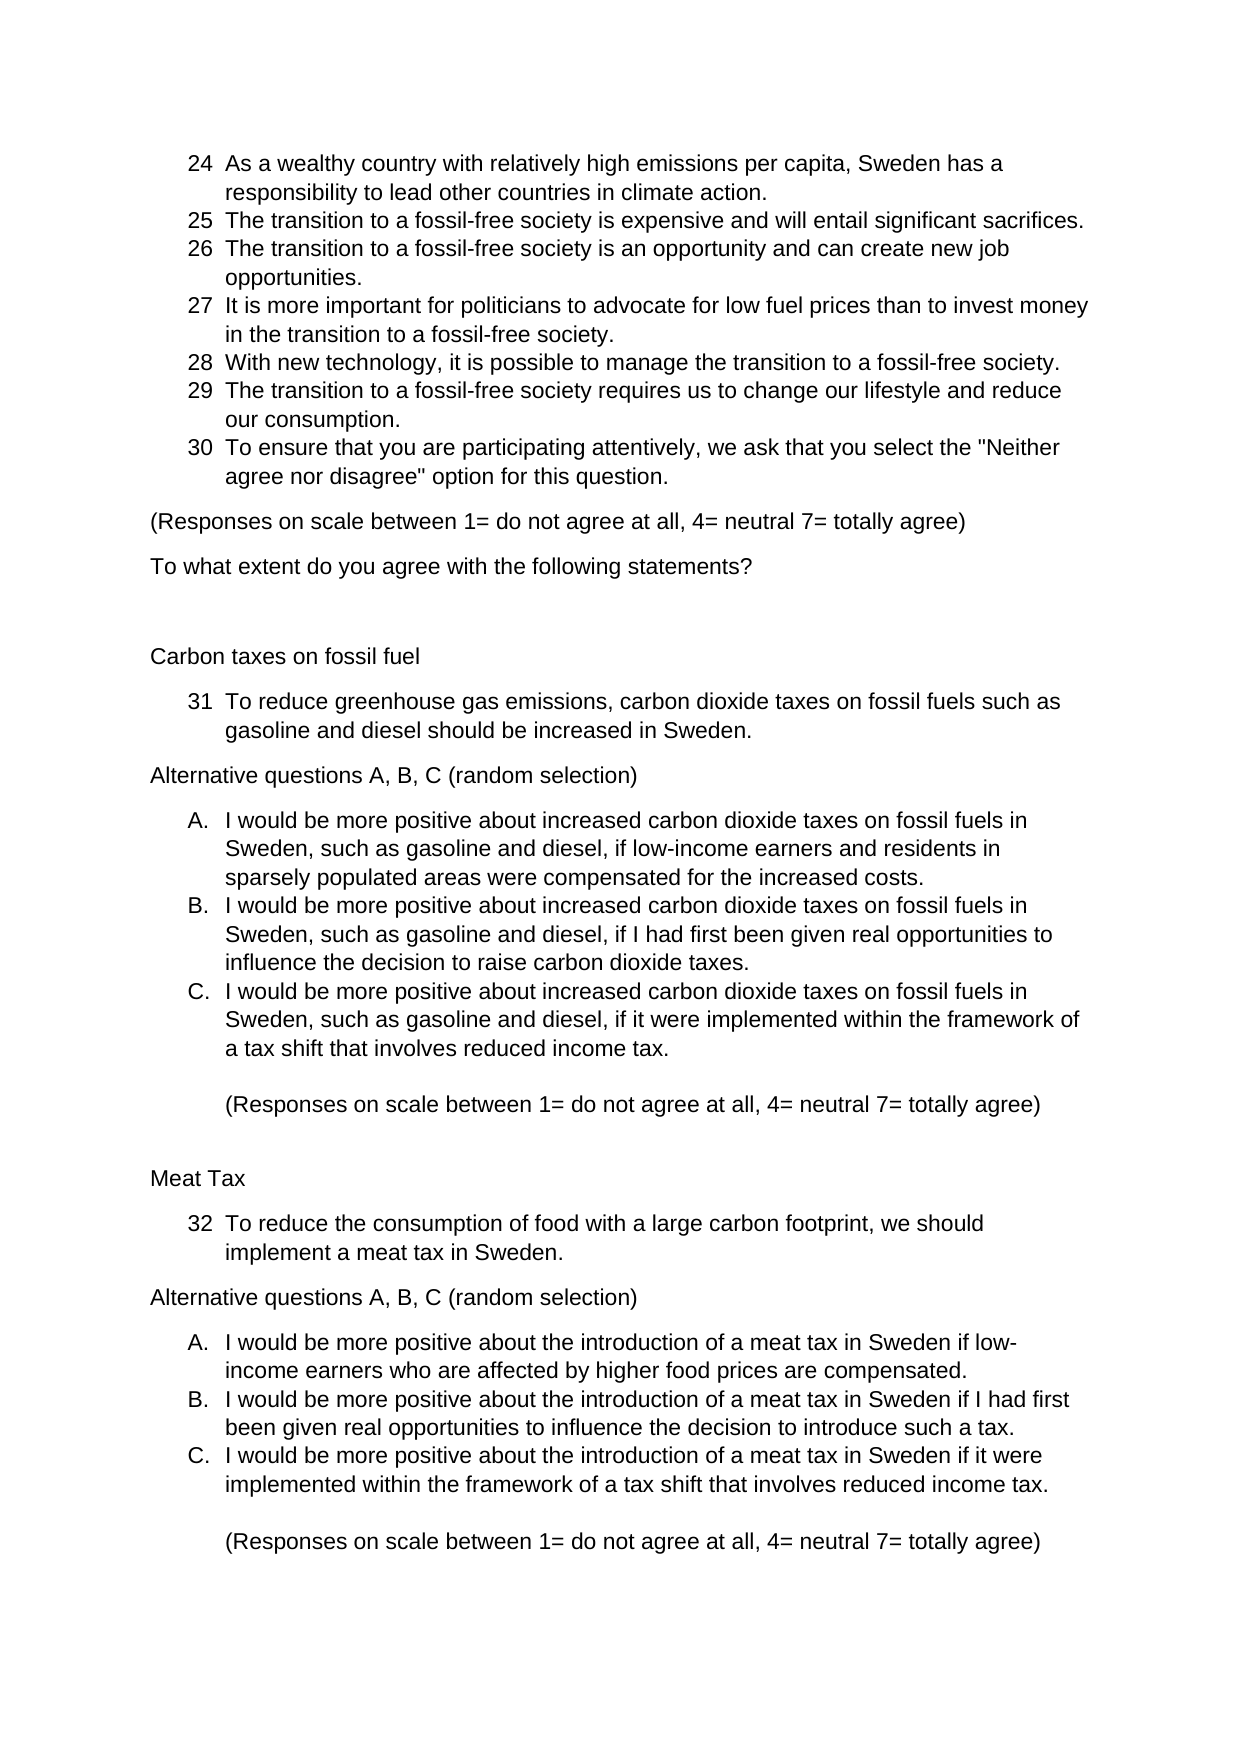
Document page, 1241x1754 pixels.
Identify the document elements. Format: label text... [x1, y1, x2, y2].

list I would be more positive about the introduction of a meat tax in Sweden if low-income earners who are affected by higher food prices are compensated. [187, 1329, 1090, 1383]
list (Responses on scale between 1= do not agree at all, 4= neutral 7= totally agree) [225, 1528, 1090, 1554]
list I would be more positive about the introduction of a meat tax in Sweden if it were implemented within the framework of a tax shift that involves reduced income tax. [187, 1442, 1090, 1497]
text Carbon taxes on fossil fuel [150, 643, 1090, 669]
list The transition to a fossil-free society is an opportunity and can create new job opportunities. [187, 235, 1090, 290]
list To ensure that you are participating attentively, we ask that you select the "Neither agree nor disagree" option for this question. [187, 434, 1090, 489]
list I would be more positive about the introduction of a meat tax in Sweden if I had first been given real opportunities to influence the decision to introduce such a tax. [187, 1386, 1090, 1440]
list To reduce greenhouse gas emissions, carbon dioxide taxes on fossil fuels such as gasoline and diesel should be increased in Sweden. [187, 688, 1090, 743]
list The transition to a fossil-free society is expensive and will entail significant sacrifices. [187, 207, 1090, 233]
list I would be more positive about increased carbon dioxide taxes on fossil fuels in Sweden, such as gasoline and diesel, if low-income earners and residents in sparsely populated areas were compensated for the increased costs. [187, 807, 1090, 890]
text To what extent do you agree with the following statements? [150, 553, 1090, 579]
text Alternative questions A, B, C (random selection) [150, 762, 1090, 788]
list As a wealthy country with relatively high emissions per capita, Sweden has a responsibility to lead other countries in climate action. [187, 150, 1090, 205]
list With new technology, it is possible to manage the transition to a fossil-free society. [187, 349, 1090, 375]
text Alternative questions A, B, C (random selection) [150, 1283, 1090, 1310]
list (Responses on scale between 1= do not agree at all, 4= neutral 7= totally agree) [225, 1091, 1090, 1118]
list To reduce the consumption of food with a large carbon footprint, we should implement a meat tax in Sweden. [187, 1210, 1090, 1265]
list I would be more positive about increased carbon dioxide taxes on fossil fuels in Sweden, such as gasoline and diesel, if it were implemented within the framework of a tax shift that involves reduced income tax. [187, 978, 1090, 1061]
text (Responses on scale between 1= do not agree at all, 4= neutral 7= totally agree) [150, 508, 1090, 534]
list The transition to a fossil-free society requires us to change our lifestyle and reduce our consumption. [187, 377, 1090, 432]
text Meat Tax [150, 1165, 1090, 1191]
list I would be more positive about increased carbon dioxide taxes on fossil fuels in Sweden, such as gasoline and diesel, if I had first been given real opportunities to influence the decision to raise carbon dioxide taxes. [187, 892, 1090, 976]
list It is more important for politicians to advocate for low fuel prices than to invest money in the transition to a fossil-free society. [187, 292, 1090, 347]
